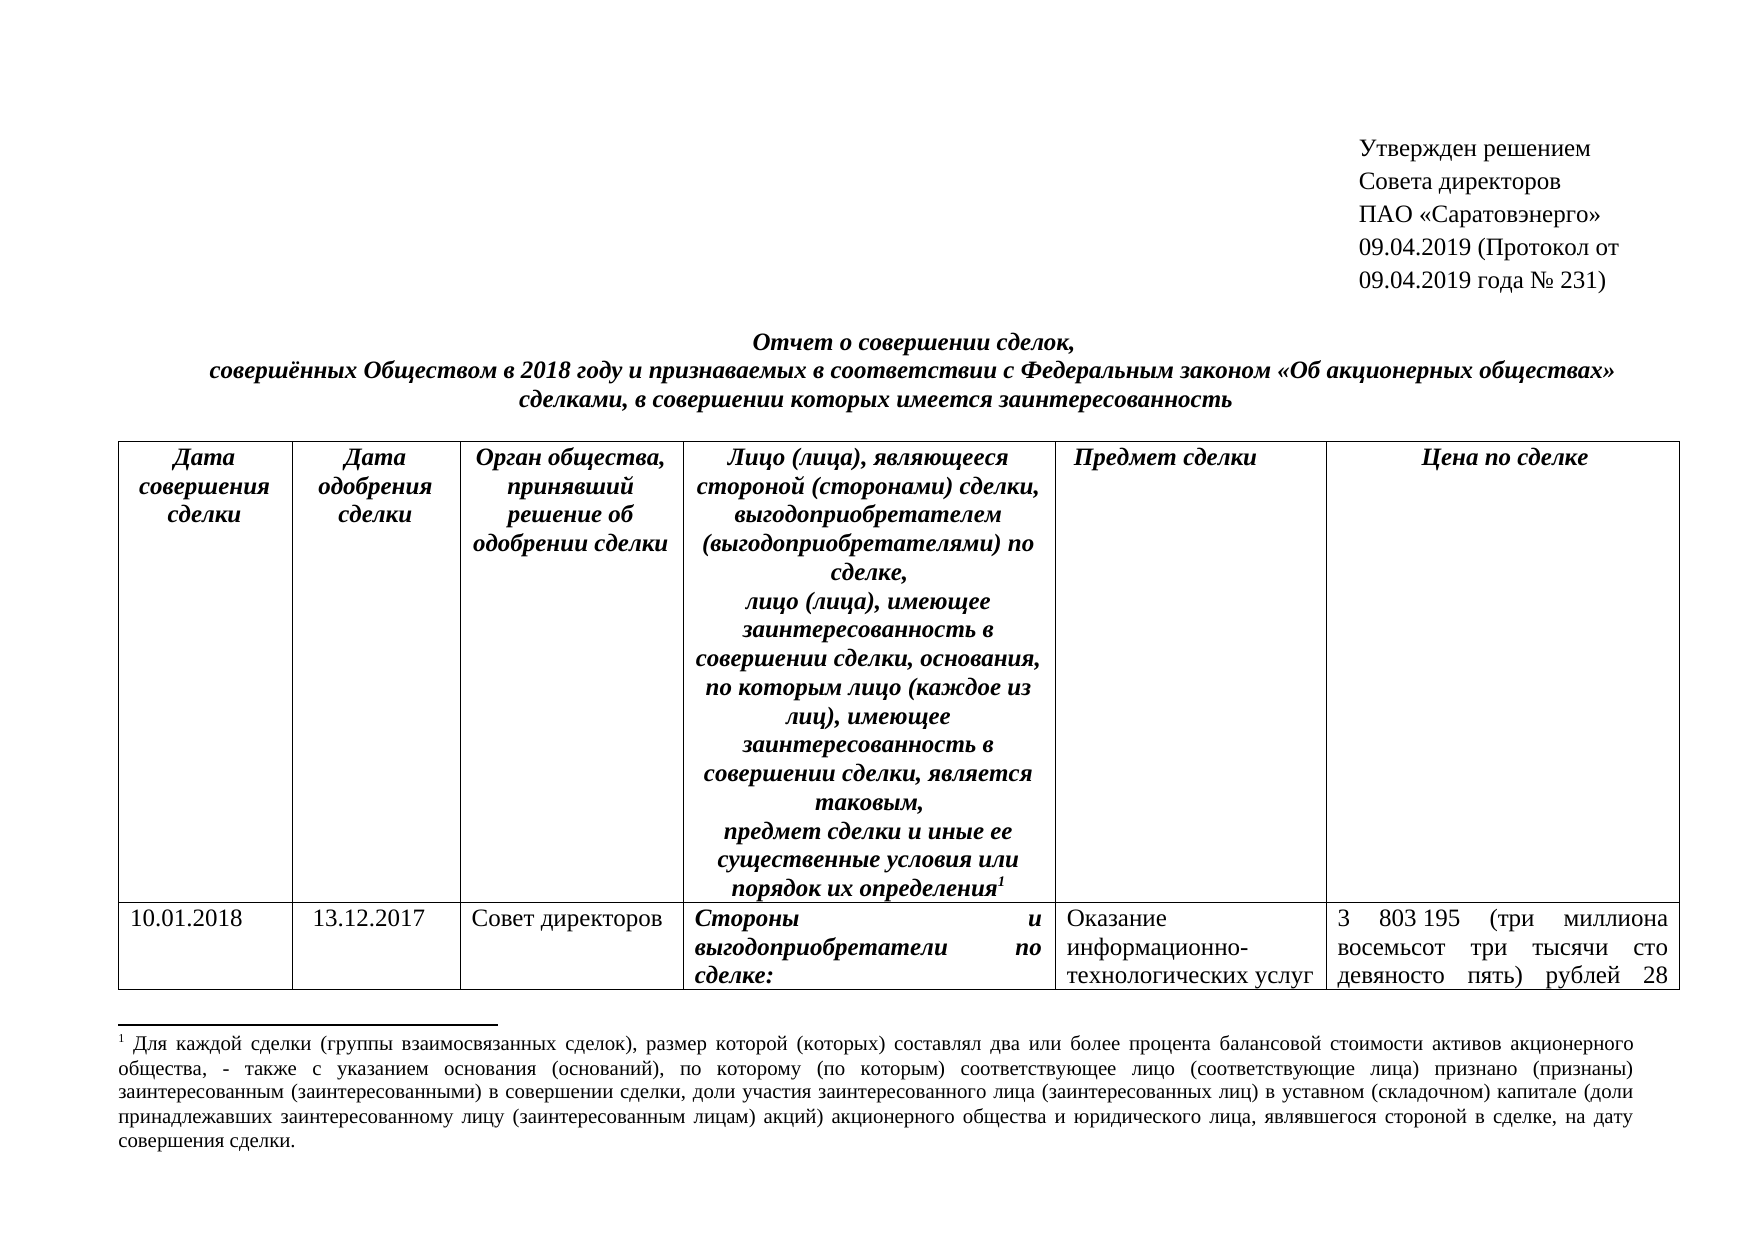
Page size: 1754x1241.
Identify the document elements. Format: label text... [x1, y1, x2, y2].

table_header Цена по сделке [1327, 442, 1679, 902]
table_header Лицо (лица), являющееся стороной (сторонами) сделки, выгодоприобретателем (выгодоприобретателями) по сделке, лицо (лица), имеющее заинтересованность в совершении сделки, основания, по которым лицо (каждое из лиц), имеющее заинтересованность в совершении сделки, является таковым, предмет сделки и иные ее существенные условия или порядок их определения [684, 442, 1055, 902]
table_cell 13.12.2017 [293, 903, 460, 989]
text Совета директоров [1358, 166, 1636, 195]
table_header Предмет сделки [1056, 442, 1326, 902]
text ПАО «Саратовэнерго» 09.04.2019 (Протокол от 09.04.2019 года № 231) [1358, 199, 1636, 294]
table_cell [1327, 903, 1679, 989]
text Отчет о совершении сделок, [118, 327, 1636, 356]
text совершённых Обществом в 2018 году и признаваемых в соответствии с Федеральным законом «Об акционерных обществах» сделками, в совершении которых имеется заинтересованность [118, 356, 1636, 413]
table_cell Совет директоров [461, 903, 683, 989]
table_cell 10.01.2018 [119, 903, 292, 989]
table_header Орган общества, принявший решение об одобрении сделки [461, 442, 683, 902]
table_header Дата совершения сделки [119, 442, 292, 902]
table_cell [684, 903, 1055, 989]
table_header Дата одобрения сделки [293, 442, 460, 902]
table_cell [1056, 903, 1326, 989]
text Утвержден решением [1358, 133, 1636, 162]
